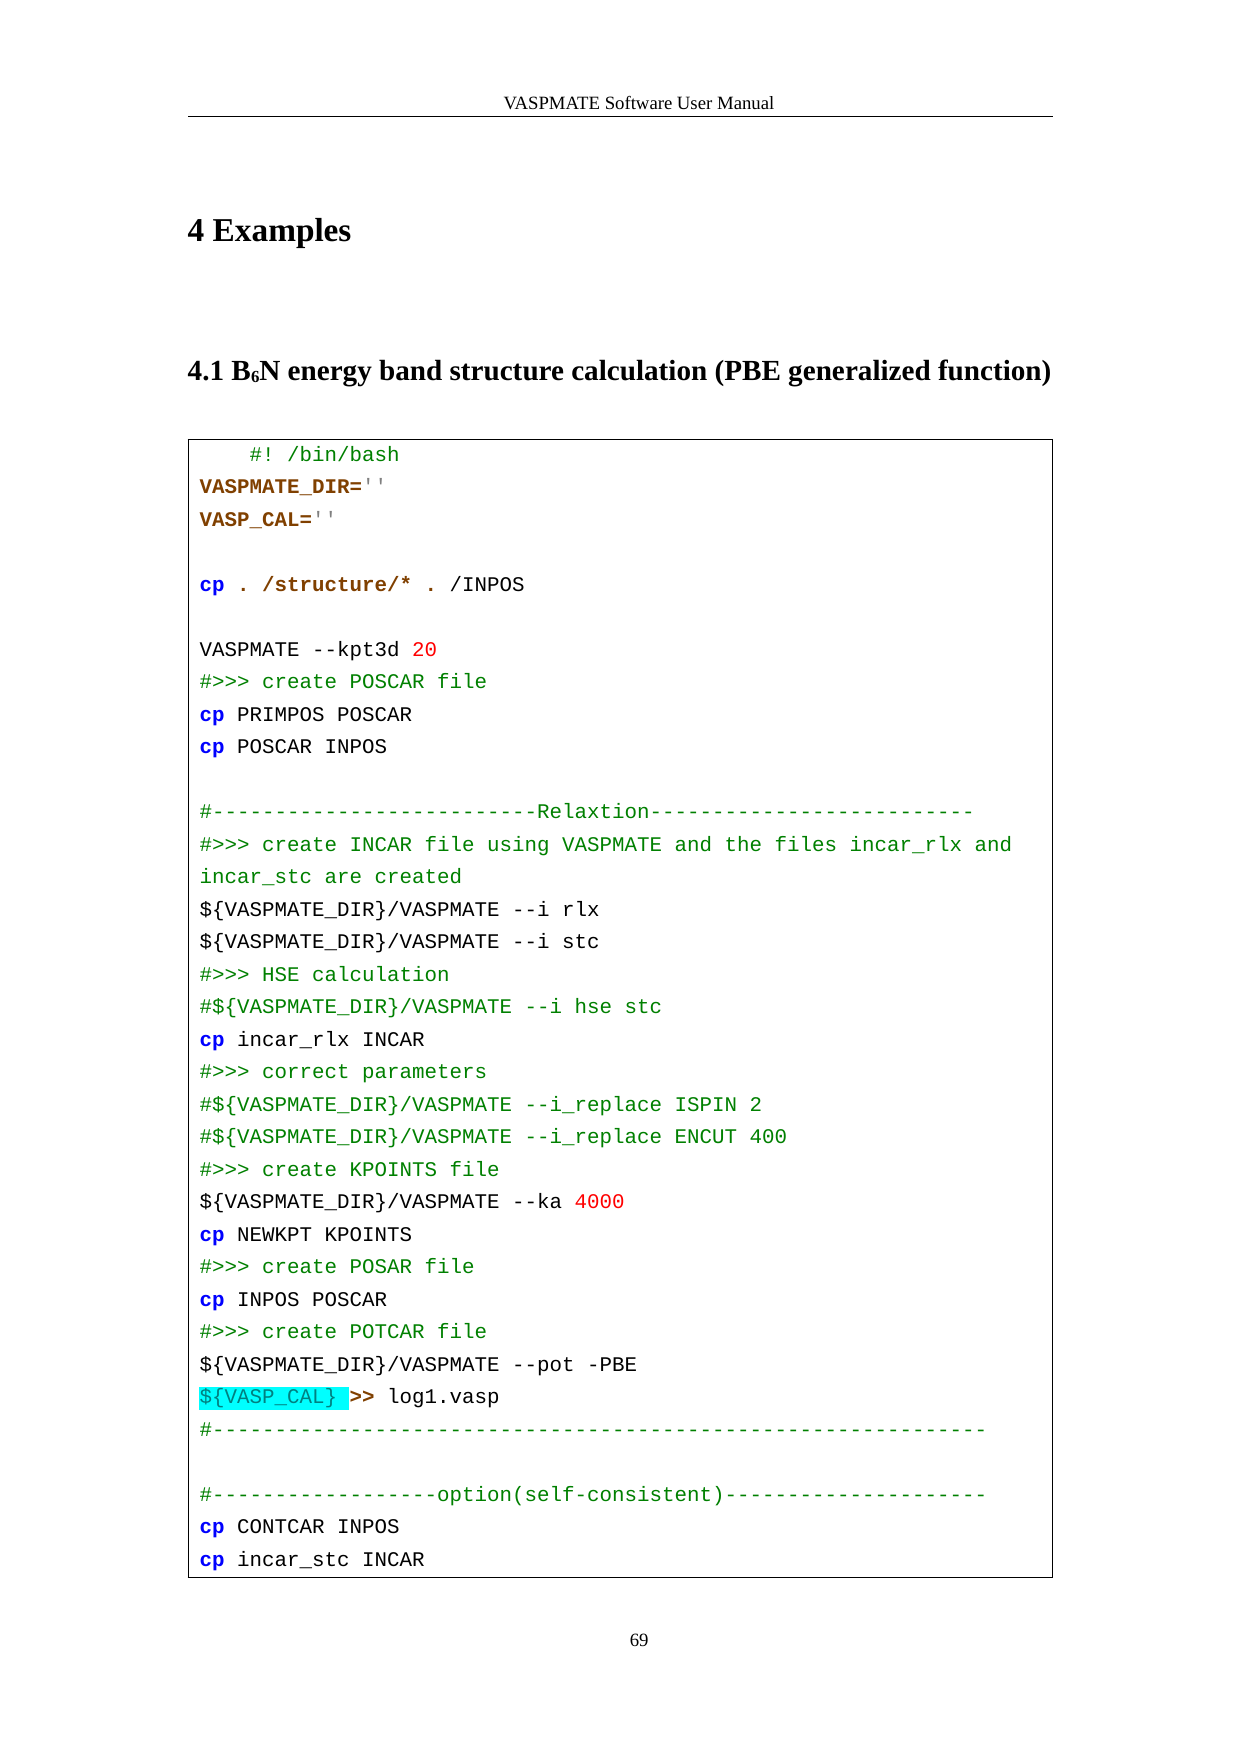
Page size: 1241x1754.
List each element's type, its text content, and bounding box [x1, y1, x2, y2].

subtitle 4 Examples [187, 197, 1053, 262]
subtitle 4.1 B6N energy band structure calculation (PBE generalized function) [187, 337, 1053, 402]
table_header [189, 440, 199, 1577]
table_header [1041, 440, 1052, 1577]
